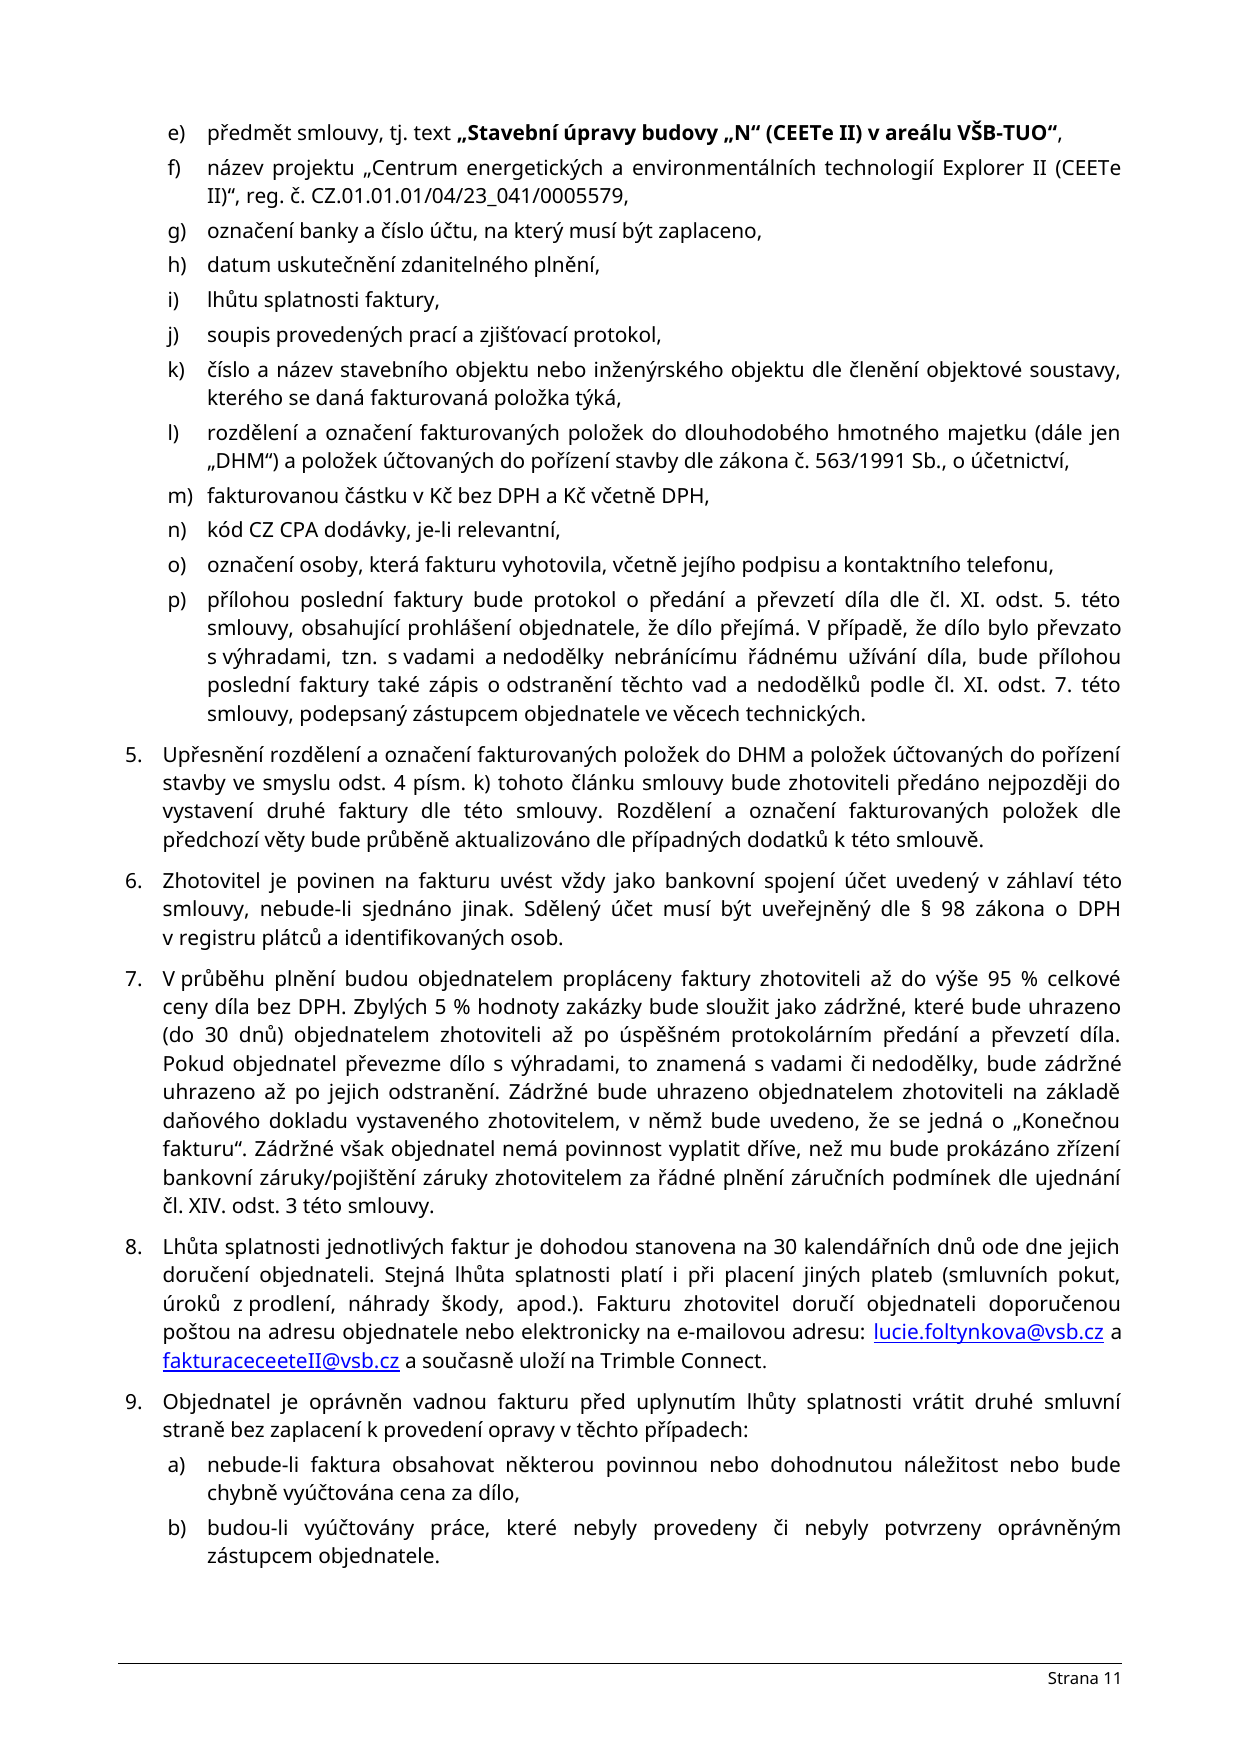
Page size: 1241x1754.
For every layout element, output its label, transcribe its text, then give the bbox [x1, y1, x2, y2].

list číslo a název stavebního objektu nebo inženýrského objektu dle členění objektové soustavy, kterého se daná fakturovaná položka týká, [167, 355, 1122, 412]
list předmět smlouvy, tj. text „Stavební úpravy budovy „N“ (CEETe II) v areálu VŠB-TUO“, [167, 118, 1122, 147]
list kód CZ CPA dodávky, je-li relevantní, [167, 516, 1122, 544]
list rozdělení a označení fakturovaných položek do dlouhodobého hmotného majetku (dále jen „DHM“) a položek účtovaných do pořízení stavby dle zákona č. 563/1991 Sb., o účetnictví, [167, 418, 1122, 475]
list soupis provedených prací a zjišťovací protokol, [167, 320, 1122, 348]
list označení banky a číslo účtu, na který musí být zaplaceno, [167, 216, 1122, 244]
list budou-li vyúčtovány práce, které nebyly provedeny či nebyly potvrzeny oprávněným zástupcem objednatele. [167, 1513, 1122, 1570]
list označení osoby, která fakturu vyhotovila, včetně jejího podpisu a kontaktního telefonu, [167, 550, 1122, 579]
list V průběhu plnění budou objednatelem propláceny faktury zhotoviteli až do výše 95 % celkové ceny díla bez DPH. Zbylých 5 % hodnoty zakázky bude sloužit jako zádržné, které bude uhrazeno (do 30 dnů) objednatelem zhotoviteli až po úspěšném protokolárním předání a převzetí díla. Pokud objednatel převezme dílo s výhradami, to znamená s vadami či nedodělky, bude zádržné uhrazeno až po jejich odstranění. Zádržné bude uhrazeno objednatelem zhotoviteli na základě daňového dokladu vystaveného zhotovitelem, v němž bude uvedeno, že se jedná o „Konečnou fakturu“. Zádržné však objednatel nemá povinnost vyplatit dříve, než mu bude prokázáno zřízení bankovní záruky/pojištění záruky zhotovitelem za řádné plnění záručních podmínek dle ujednání čl. XIV. odst. 3 této smlouvy. [125, 964, 1122, 1220]
list přílohou poslední faktury bude protokol o předání a převzetí díla dle čl. XI. odst. 5. této smlouvy, obsahující prohlášení objednatele, že dílo přejímá. V případě, že dílo bylo převzato s výhradami, tzn. s vadami a nedodělky nebránícímu řádnému užívání díla, bude přílohou poslední faktury také zápis o odstranění těchto vad a nedodělků podle čl. XI. odst. 7. této smlouvy, podepsaný zástupcem objednatele ve věcech technických. [167, 585, 1122, 727]
list nebude-li faktura obsahovat některou povinnou nebo dohodnutou náležitost nebo bude chybně vyúčtována cena za dílo, [167, 1450, 1122, 1507]
list Objednatel je oprávněn vadnou fakturu před uplynutím lhůty splatnosti vrátit druhé smluvní straně bez zaplacení k provedení opravy v těchto případech: [125, 1387, 1122, 1444]
list Lhůta splatnosti jednotlivých faktur je dohodou stanovena na 30 kalendářních dnů ode dne jejich doručení objednateli. Stejná lhůta splatnosti platí i při placení jiných plateb (smluvních pokut, úroků z prodlení, náhrady škody, apod.). Fakturu zhotovitel doručí objednateli doporučenou poštou na adresu objednatele nebo elektronicky na e-mailovou adresu: lucie.foltynkova@vsb.cz a fakturaceceeteII@vsb.cz a současně uloží na Trimble Connect. [125, 1232, 1122, 1374]
list Upřesnění rozdělení a označení fakturovaných položek do DHM a položek účtovaných do pořízení stavby ve smyslu odst. 4 písm. k) tohoto článku smlouvy bude zhotoviteli předáno nejpozději do vystavení druhé faktury dle této smlouvy. Rozdělení a označení fakturovaných položek dle předchozí věty bude průběně aktualizováno dle případných dodatků k této smlouvě. [125, 740, 1122, 853]
list fakturovanou částku v Kč bez DPH a Kč včetně DPH, [167, 481, 1122, 509]
list lhůtu splatnosti faktury, [167, 285, 1122, 314]
list datum uskutečnění zdanitelného plnění, [167, 251, 1122, 279]
list Zhotovitel je povinen na fakturu uvést vždy jako bankovní spojení účet uvedený v záhlaví této smlouvy, nebude-li sjednáno jinak. Sdělený účet musí být uveřejněný dle § 98 zákona o DPH v registru plátců a identifikovaných osob. [125, 866, 1122, 951]
list název projektu „Centrum energetických a environmentálních technologií Explorer II (CEETe II)“, reg. č. CZ.01.01.01/04/23_041/0005579, [167, 153, 1122, 210]
